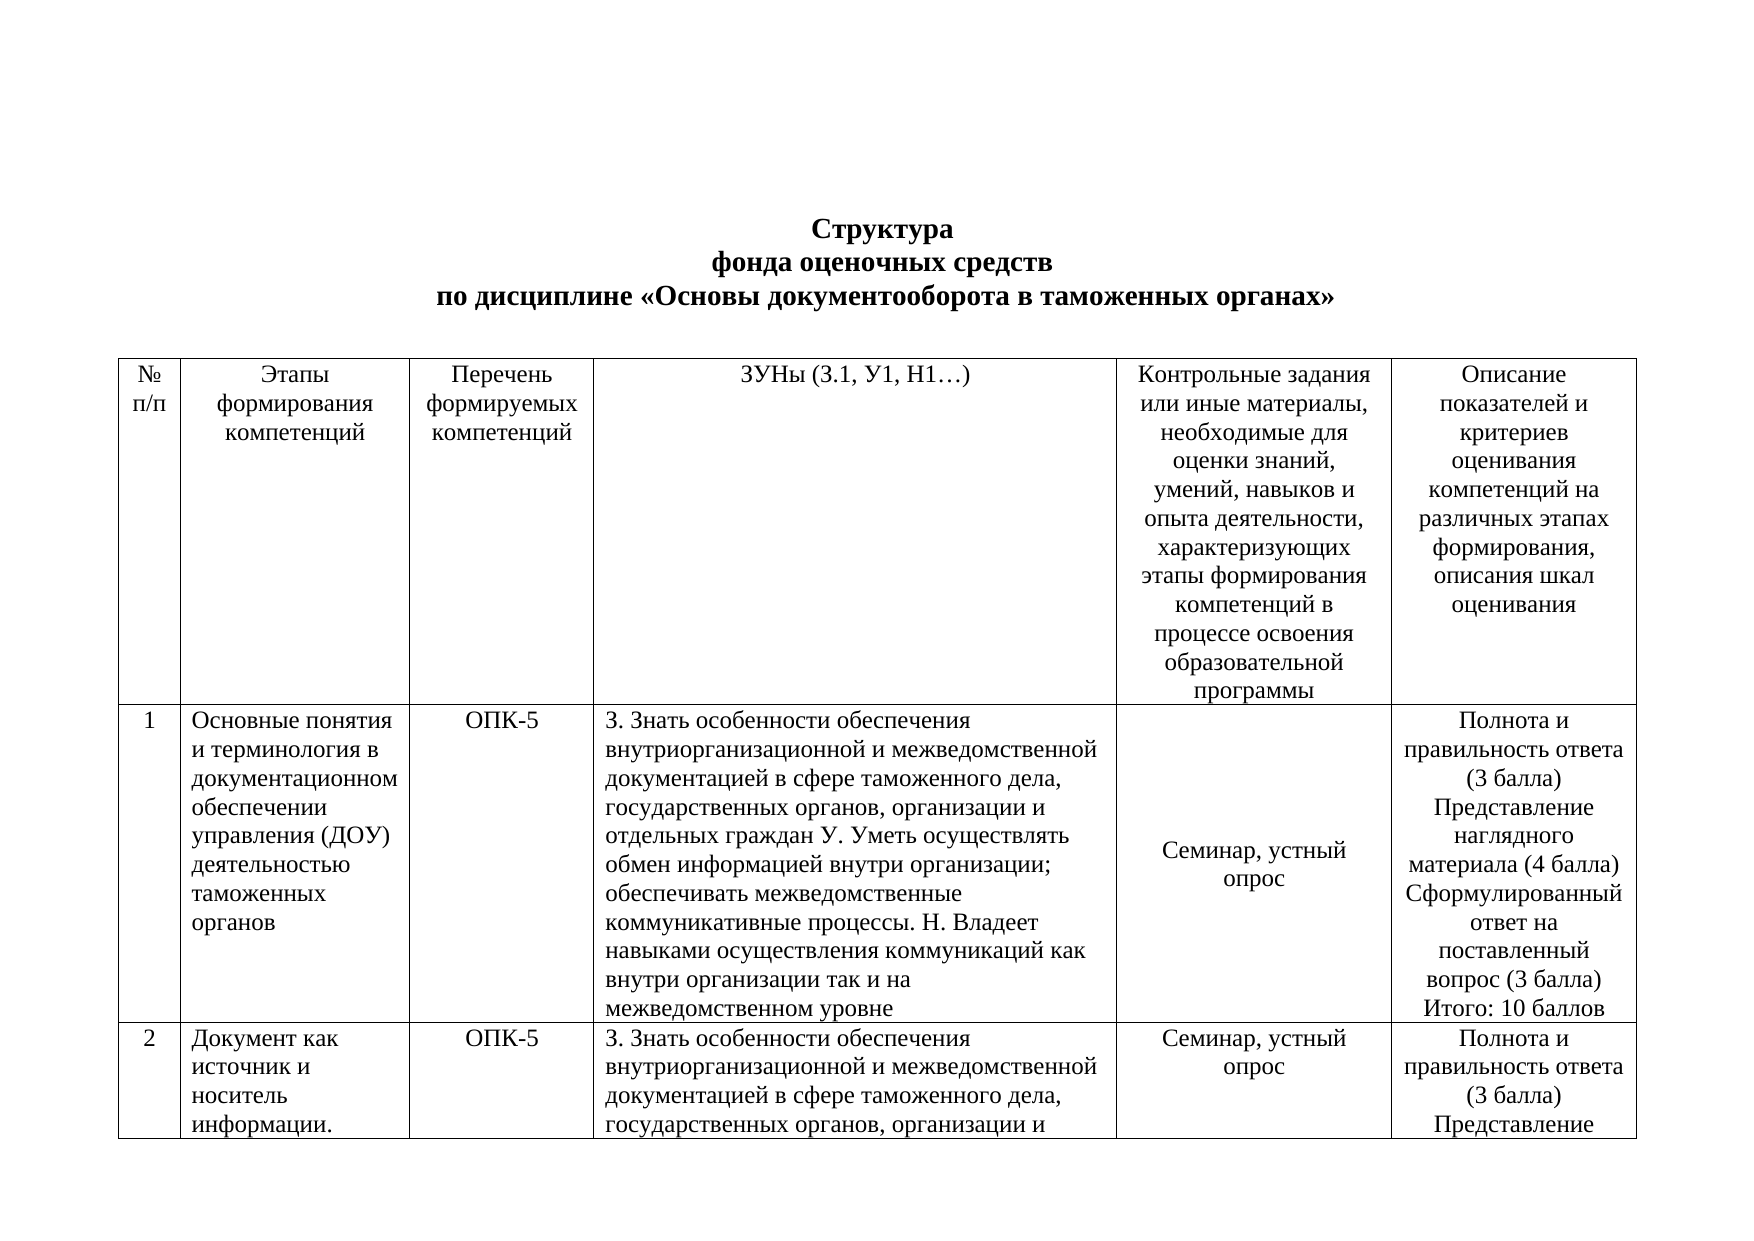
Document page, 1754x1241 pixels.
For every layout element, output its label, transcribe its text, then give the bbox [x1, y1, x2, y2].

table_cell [594, 1023, 1116, 1138]
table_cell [1392, 1023, 1636, 1138]
table_cell Семинар, устный опрос [1117, 705, 1391, 1022]
table_cell 2 [119, 1023, 180, 1138]
table_cell ОПК-5 [410, 1023, 593, 1138]
text Структура [128, 211, 1636, 244]
table_header ЗУНы (З.1, У1, Н1…) [594, 359, 1116, 704]
table_header Перечень формируемых компетенций [410, 359, 593, 704]
table_cell Основные понятия и терминология в документационном обеспечении управления (ДОУ) деятельностью таможенных органов [181, 705, 409, 1022]
table_header № п/п [119, 359, 180, 704]
table_cell Полнота и правильность ответа (3 балла) Представление наглядного материала (4 балла) Сформулированный ответ на поставленный вопрос (3 балла) Итого: 10 баллов [1392, 705, 1636, 1022]
table_cell ОПК-5 [410, 705, 593, 1022]
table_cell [181, 1023, 409, 1138]
table_header Контрольные задания или иные материалы, необходимые для оценки знаний, умений, навыков и опыта деятельности, характеризующих этапы формирования компетенций в процессе освоения образовательной программы [1117, 359, 1391, 704]
table_cell 1 [119, 705, 180, 1022]
table_header Этапы формирования компетенций [181, 359, 409, 704]
text по дисциплине «Основы документооборота в таможенных органах» [128, 278, 1636, 311]
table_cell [1117, 1023, 1391, 1138]
table_header Описание показателей и критериев оценивания компетенций на различных этапах формирования, описания шкал оценивания [1392, 359, 1636, 704]
text фонда оценочных средств [128, 244, 1636, 278]
